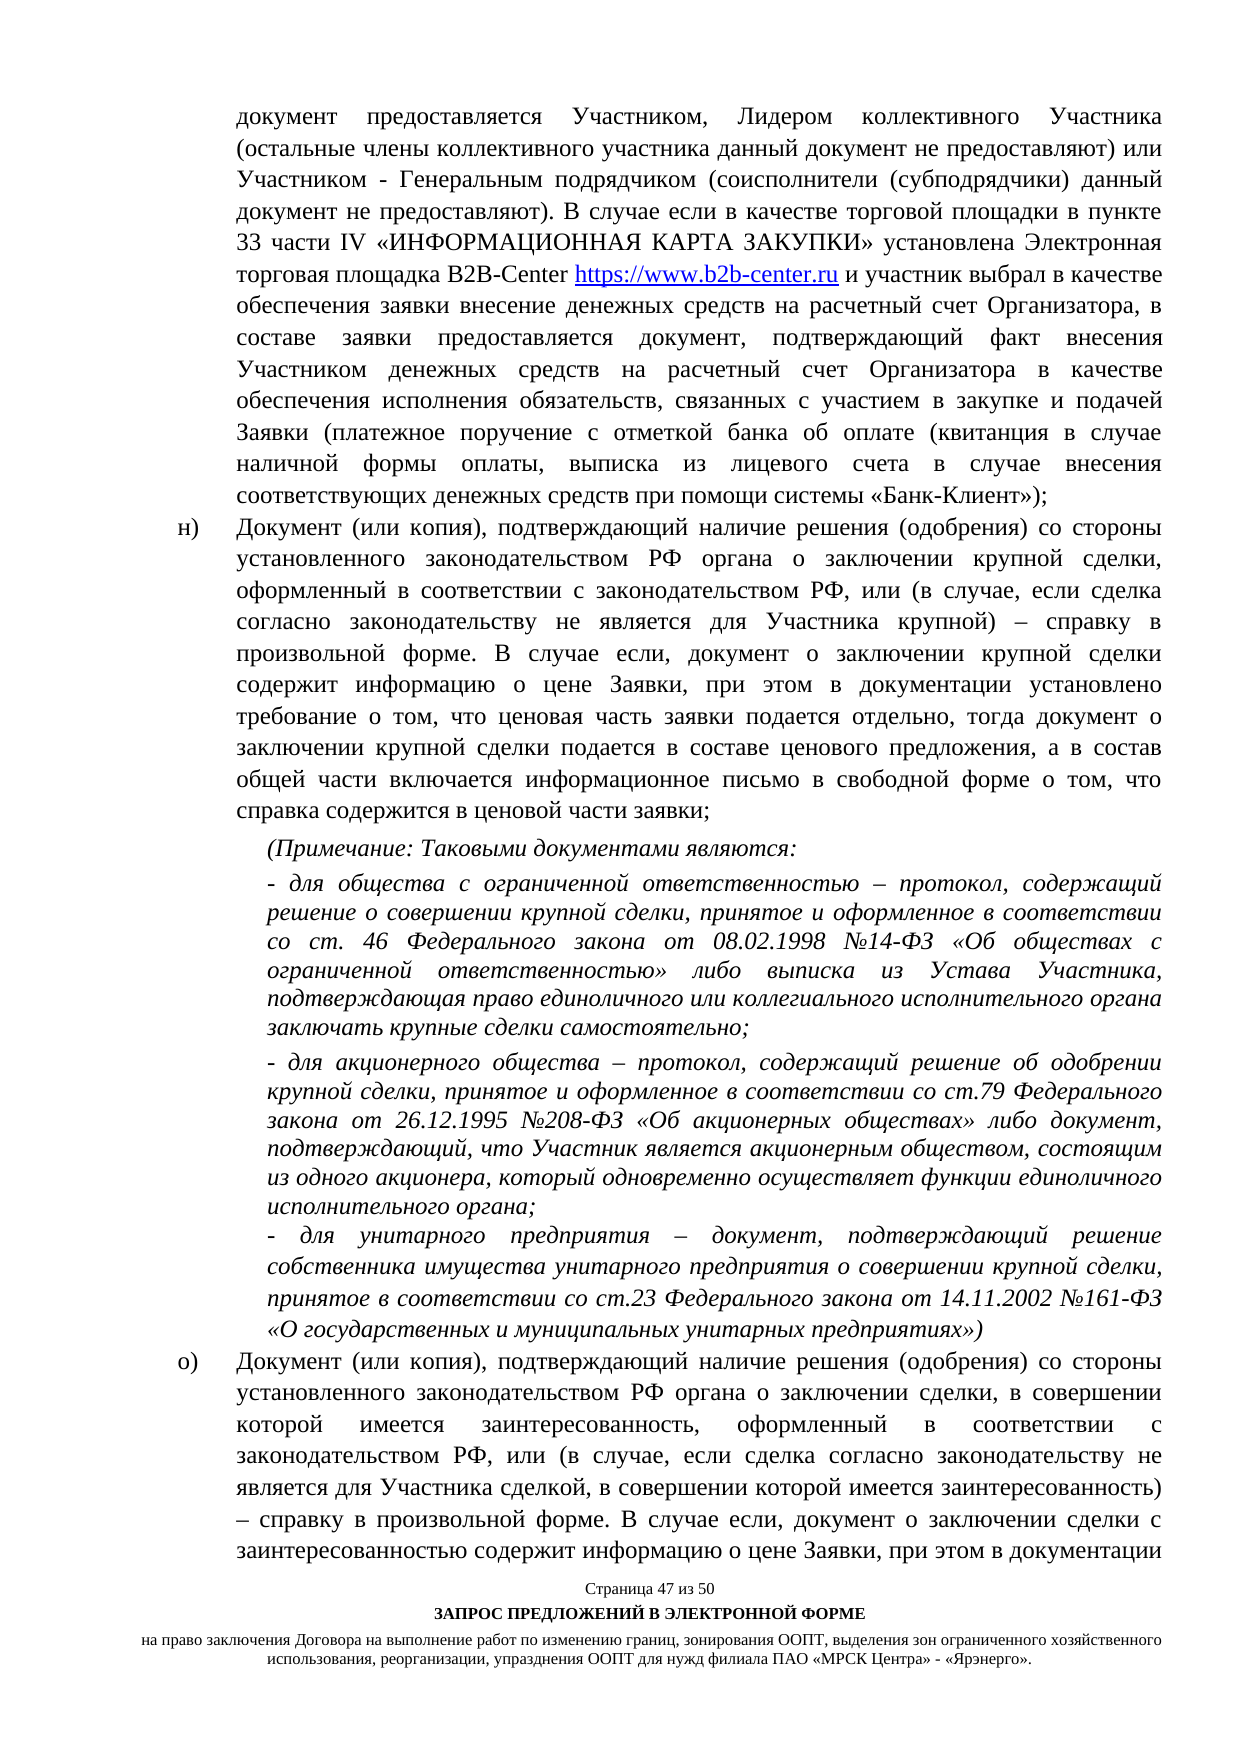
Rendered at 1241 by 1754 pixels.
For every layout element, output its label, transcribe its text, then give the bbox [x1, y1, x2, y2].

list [177, 101, 1163, 509]
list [177, 1346, 1163, 1564]
list (Примечание: Таковыми документами являются: [267, 833, 1163, 862]
list - для унитарного предприятия – документ, подтверждающий решение собственника имущества унитарного предприятия о совершении крупной сделки, принятое в соответствии со ст.23 Федерального закона от 14.11.2002 №161-ФЗ «О государственных и муниципальных унитарных предприятиях») [267, 1220, 1163, 1343]
list - для общества с ограниченной ответственностью – протокол, содержащий решение о совершении крупной сделки, принятое и оформленное в соответствии со ст. 46 Федерального закона от 08.02.1998 №14-ФЗ «Об обществах с ограниченной ответственностью» либо выписка из Устава Участника, подтверждающая право единоличного или коллегиального исполнительного органа заключать крупные сделки самостоятельно; [267, 868, 1163, 1041]
list Документ (или копия), подтверждающий наличие решения (одобрения) со стороны установленного законодательством РФ органа о заключении крупной сделки, оформленный в соответствии с законодательством РФ, или (в случае, если сделка согласно законодательству не является для Участника крупной) – справку в произвольной форме. В случае если, документ о заключении крупной сделки содержит информацию о цене Заявки, при этом в документации установлено требование о том, что ценовая часть заявки подается отдельно, тогда документ о заключении крупной сделки подается в составе ценового предложения, а в состав общей части включается информационное письмо в свободной форме о том, что справка содержится в ценовой части заявки; [177, 512, 1163, 824]
list - для акционерного общества – протокол, содержащий решение об одобрении крупной сделки, принятое и оформленное в соответствии со ст.79 Федерального закона от 26.12.1995 №208-ФЗ «Об акционерных обществах» либо документ, подтверждающий, что Участник является акционерным обществом, состоящим из одного акционера, который одновременно осуществляет функции единоличного исполнительного органа; [267, 1047, 1163, 1220]
